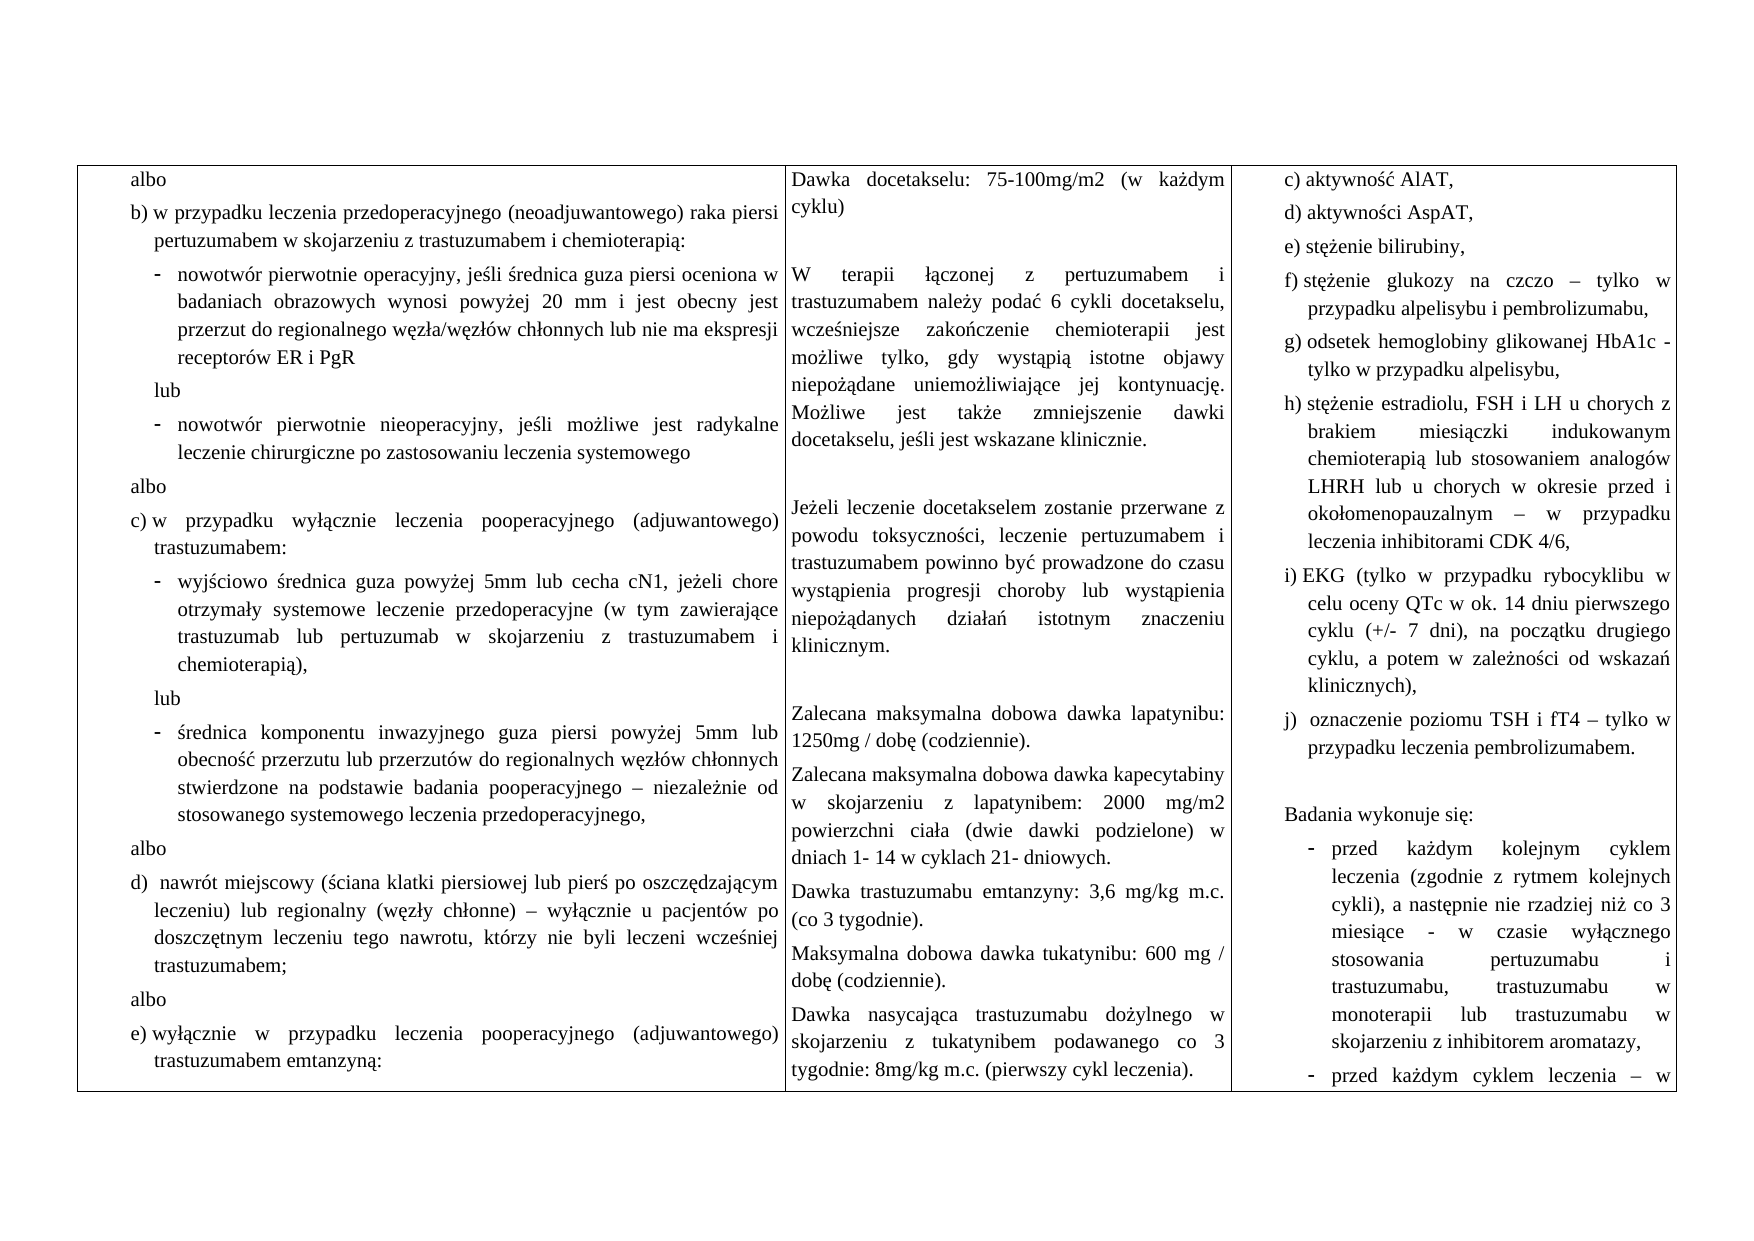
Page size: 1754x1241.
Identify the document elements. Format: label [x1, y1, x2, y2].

table_cell [78, 166, 785, 1091]
table_cell [786, 166, 1231, 1091]
table_cell [1232, 166, 1676, 1091]
